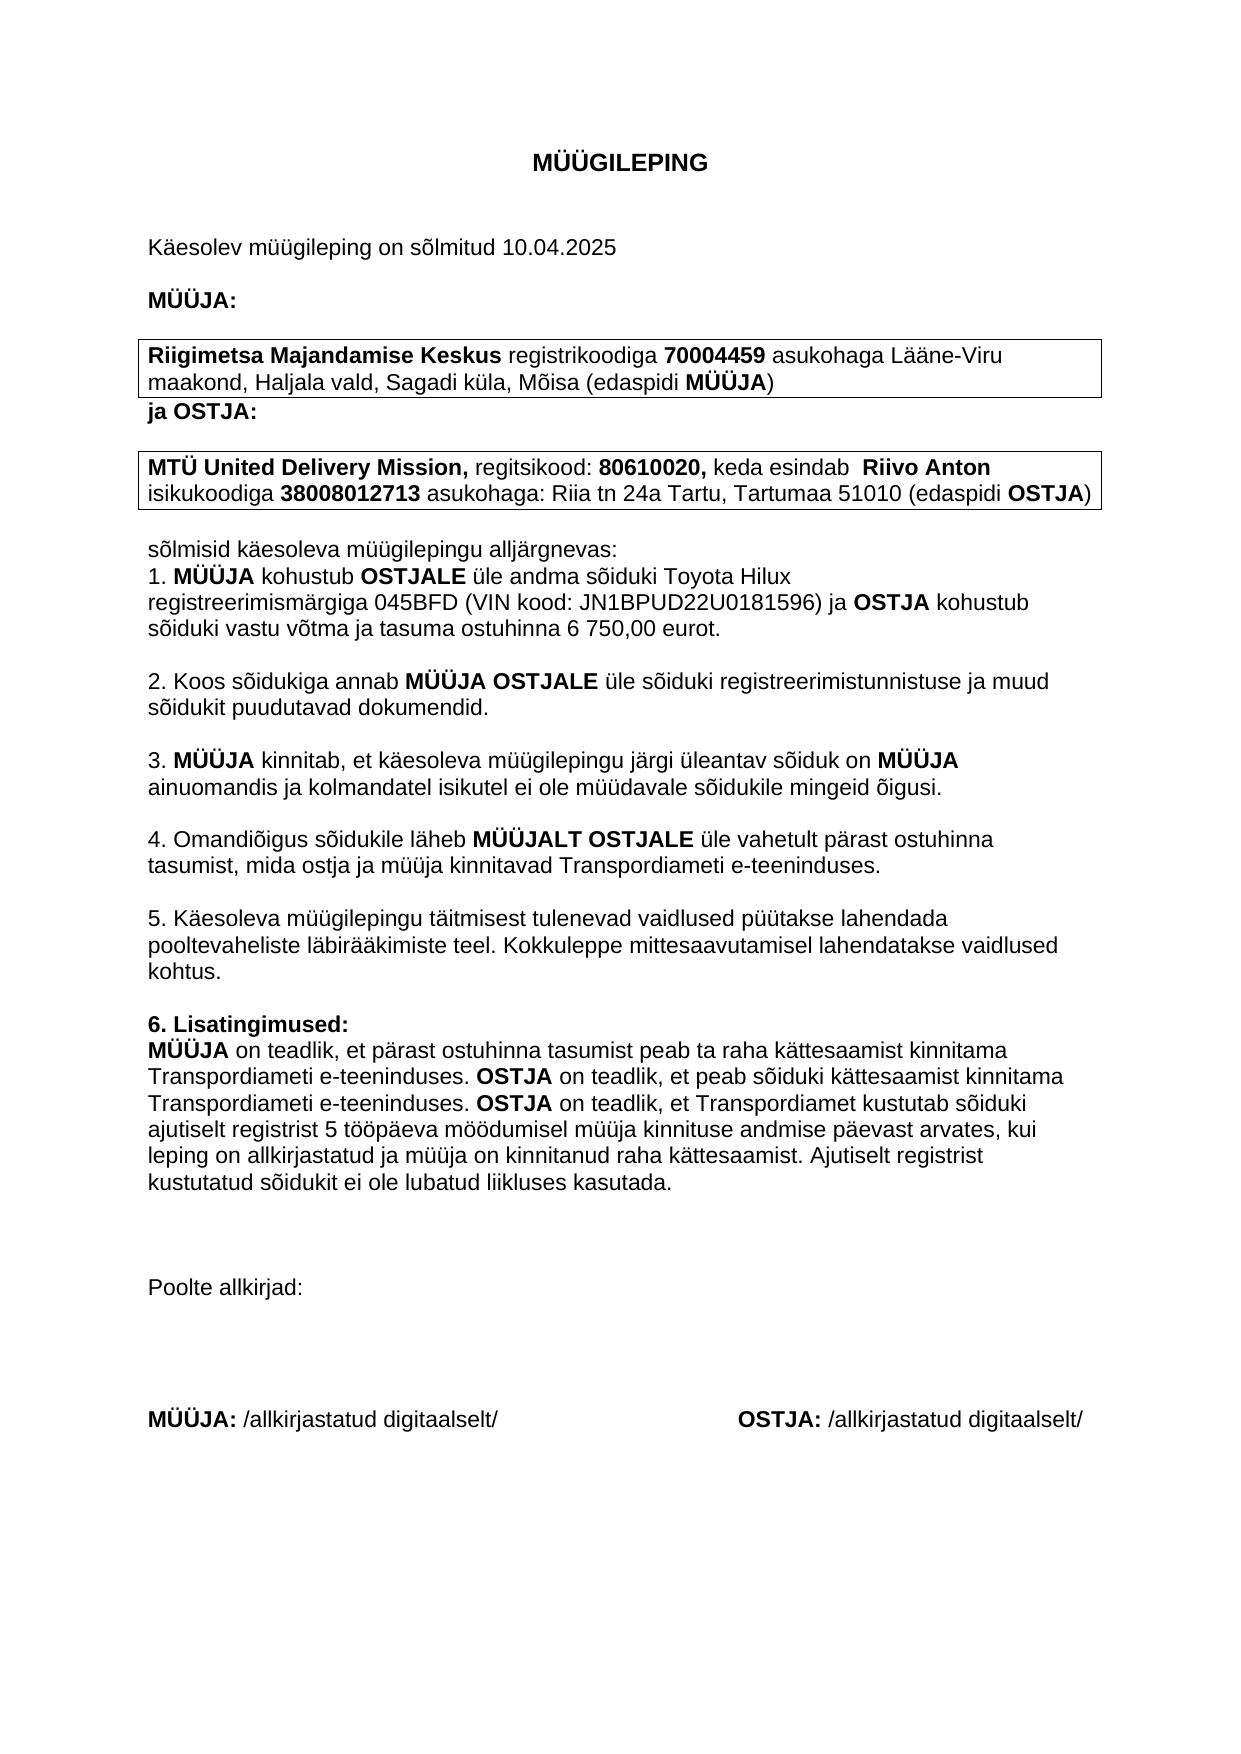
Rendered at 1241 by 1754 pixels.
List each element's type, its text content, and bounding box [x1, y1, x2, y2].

text MÜÜJA: /allkirjastatud digitaalselt/ OSTJA: /allkirjastatud digitaalselt/ [148, 1406, 1093, 1432]
text maakond, Haljala vald, Sagadi küla, Mõisa (edaspidi MÜÜJA) [139, 366, 1101, 397]
text MÜÜJA on teadlik, et pärast ostuhinna tasumist peab ta raha kättesaamist kinnitama [148, 1037, 1093, 1063]
text 2. Koos sõidukiga annab MÜÜJA OSTJALE üle sõiduki registreerimistunnistuse ja muud [148, 668, 1093, 694]
text MÜÜJA: [148, 287, 1093, 313]
text Transpordiameti e-teeninduses. OSTJA on teadlik, et peab sõiduki kättesaamist kinnitama [148, 1063, 1093, 1090]
text Transpordiameti e-teeninduses. OSTJA on teadlik, et Transpordiamet kustutab sõiduki [148, 1090, 1093, 1116]
text kustutatud sõidukit ei ole lubatud liikluses kasutada. [148, 1169, 1093, 1195]
text MÜÜGILEPING [148, 148, 1093, 176]
text 6. Lisatingimused: [148, 1011, 1093, 1037]
text MTÜ United Delivery Mission, regitsikood: 80610020, keda esindab Riivo Anton isikukoodiga 38008012713 asukohaga: Riia tn 24a Tartu, Tartumaa 51010 (edaspidi OSTJA) [139, 452, 1101, 509]
text sõlmisid käesoleva müügilepingu alljärgnevas: [148, 536, 1093, 563]
text registreerimismärgiga 045BFD (VIN kood: JN1BPUD22U0181596) ja OSTJA kohustub [148, 589, 1093, 615]
text Riigimetsa Majandamise Keskus registrikoodiga 70004459 asukohaga Lääne-Viru [139, 340, 1101, 366]
text leping on allkirjastatud ja müüja on kinnitanud raha kättesaamist. Ajutiselt registrist [148, 1142, 1093, 1169]
text Poolte allkirjad: [148, 1274, 1093, 1301]
text ja OSTJA: [148, 398, 1093, 424]
text ainuomandis ja kolmandatel isikutel ei ole müüdavale sõidukile mingeid õigusi. [148, 773, 1093, 800]
text sõidukit puudutavad dokumendid. [148, 694, 1093, 721]
text 3. MÜÜJA kinnitab, et käesoleva müügilepingu järgi üleantav sõiduk on MÜÜJA [148, 747, 1093, 773]
text 1. MÜÜJA kohustub OSTJALE üle andma sõiduki Toyota Hilux [148, 563, 1093, 589]
text tasumist, mida ostja ja müüja kinnitavad Transpordiameti e-teeninduses. [148, 852, 1093, 879]
text 4. Omandiõigus sõidukile läheb MÜÜJALT OSTJALE üle vahetult pärast ostuhinna [148, 826, 1093, 852]
text 5. Käesoleva müügilepingu täitmisest tulenevad vaidlused püütakse lahendada [148, 905, 1093, 932]
text sõiduki vastu võtma ja tasuma ostuhinna 6 750,00 eurot. [148, 615, 1093, 642]
text pooltevaheliste läbirääkimiste teel. Kokkuleppe mittesaavutamisel lahendatakse vaidlused [148, 932, 1093, 958]
text kohtus. [148, 958, 1093, 984]
text ajutiselt registrist 5 tööpäeva möödumisel müüja kinnituse andmise päevast arvates, kui [148, 1116, 1093, 1142]
text Käesolev müügileping on sõlmitud 10.04.2025 [148, 234, 1093, 260]
